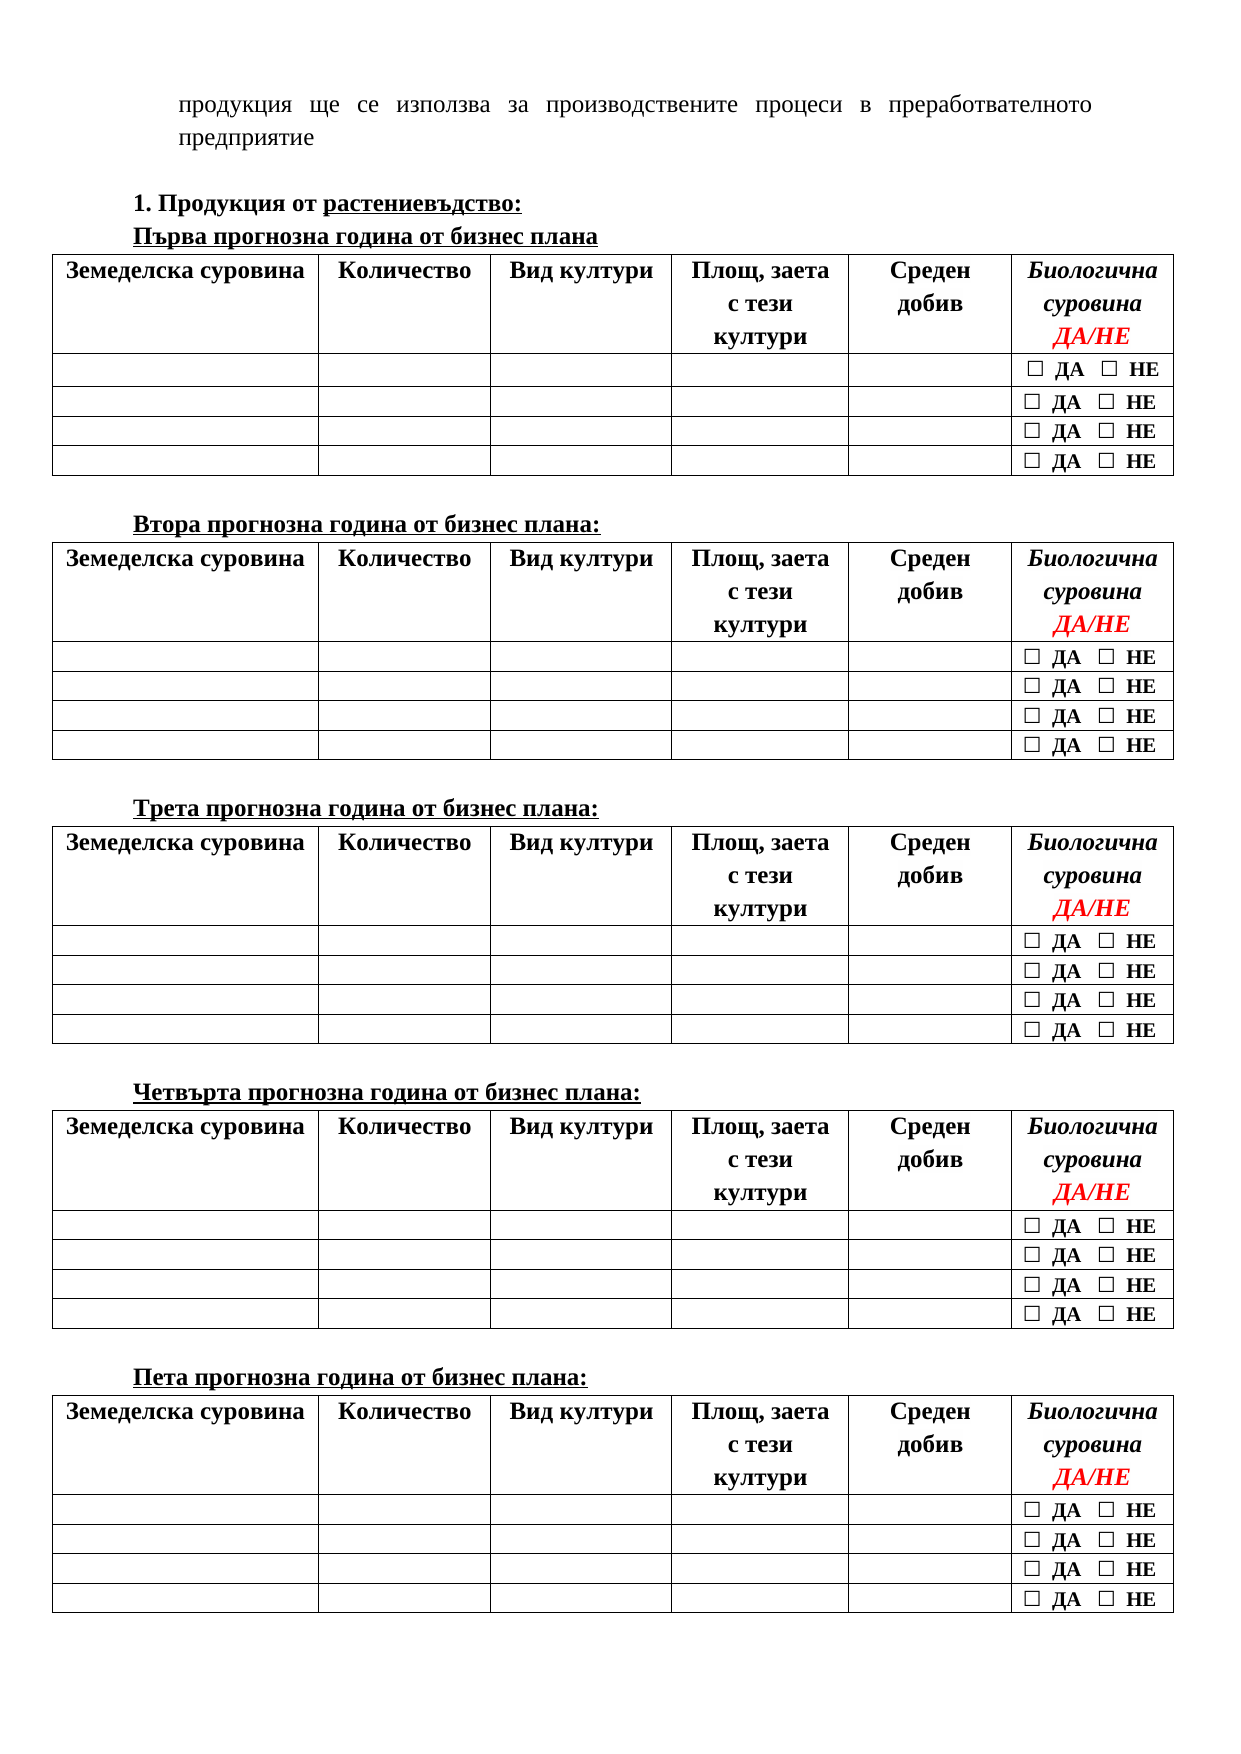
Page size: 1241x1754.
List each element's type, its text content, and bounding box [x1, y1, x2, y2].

table_header Земеделска суровина [53, 543, 318, 641]
table_cell [53, 446, 318, 474]
table_cell [849, 1299, 1011, 1328]
table_cell [849, 956, 1011, 984]
table_cell [53, 731, 318, 759]
table_cell [491, 985, 671, 1014]
text Четвърта прогнозна година от бизнес плана: [133, 1077, 1093, 1106]
table_cell ДА НЕ [1012, 956, 1173, 984]
table_cell [53, 1015, 318, 1043]
text Първа прогнозна година от бизнес плана [133, 221, 1093, 249]
table_cell [319, 1554, 490, 1583]
table_cell [672, 1299, 848, 1328]
table_header Земеделска суровина [53, 1111, 318, 1210]
table_cell [53, 672, 318, 700]
table_cell [849, 1495, 1011, 1524]
table_cell [319, 1584, 490, 1612]
table_cell [319, 642, 490, 671]
table_header Площ, заета с тези култури [672, 1396, 848, 1494]
table_cell [491, 1525, 671, 1553]
table_header Биологична суровина ДА/НЕ [1012, 1396, 1173, 1494]
table_cell [849, 1211, 1011, 1239]
table_cell [491, 1015, 671, 1043]
table_header Площ, заета с тези култури [672, 543, 848, 641]
table_cell ДА НЕ [1012, 672, 1173, 700]
table_cell [672, 642, 848, 671]
table_cell ДА НЕ [1012, 446, 1173, 474]
table_cell [319, 956, 490, 984]
table_cell [53, 387, 318, 416]
table_header Земеделска суровина [53, 827, 318, 925]
table_header Земеделска суровина [53, 1396, 318, 1494]
table_cell [672, 956, 848, 984]
table_cell [849, 1584, 1011, 1612]
table_cell [849, 354, 1011, 386]
table_cell [53, 1525, 318, 1553]
table_cell [491, 1270, 671, 1298]
text 1. Продукция от растениевъдство: [133, 188, 1093, 216]
table_header Количество [319, 1111, 490, 1210]
table_header Биологична суровина ДА/НЕ [1012, 827, 1173, 925]
table_cell ДА НЕ [1012, 1525, 1173, 1553]
table_cell [491, 354, 671, 386]
table_cell [849, 731, 1011, 759]
table_header Среден добив [849, 255, 1011, 353]
table_header Количество [319, 827, 490, 925]
table_cell [53, 417, 318, 445]
table_cell [53, 1584, 318, 1612]
table_cell [491, 926, 671, 955]
table_cell ДА НЕ [1012, 1554, 1173, 1583]
table_header Вид култури [491, 255, 671, 353]
table_cell [849, 1240, 1011, 1269]
table_header Количество [319, 543, 490, 641]
table_cell [319, 701, 490, 729]
table_cell [319, 672, 490, 700]
table_cell ДА НЕ [1012, 985, 1173, 1014]
table_cell [53, 985, 318, 1014]
table_cell ДА НЕ [1012, 417, 1173, 445]
table_cell [672, 354, 848, 386]
table_cell ДА НЕ [1012, 1270, 1173, 1298]
table_cell [491, 1495, 671, 1524]
text Втора прогнозна година от бизнес плана: [133, 509, 1093, 537]
table_cell ДА НЕ [1012, 1299, 1173, 1328]
table_cell [672, 1015, 848, 1043]
table_cell [672, 672, 848, 700]
table_header Количество [319, 1396, 490, 1494]
table_cell ДА НЕ [1012, 731, 1173, 759]
table_cell [53, 1270, 318, 1298]
table_cell [491, 956, 671, 984]
table_cell [319, 446, 490, 474]
table_header Вид култури [491, 827, 671, 925]
table_cell [53, 1495, 318, 1524]
table_header Площ, заета с тези култури [672, 255, 848, 353]
table_cell [672, 701, 848, 729]
table_header Вид култури [491, 1396, 671, 1494]
text Трета прогнозна година от бизнес плана: [133, 793, 1093, 822]
table_cell [849, 1525, 1011, 1553]
table_cell [491, 731, 671, 759]
table_cell [849, 1015, 1011, 1043]
table_cell [319, 1525, 490, 1553]
table_cell ДА НЕ [1012, 642, 1173, 671]
table_header Биологична суровина ДА/НЕ [1012, 1111, 1173, 1210]
table_cell [491, 1584, 671, 1612]
table_cell [672, 417, 848, 445]
table_cell [53, 926, 318, 955]
table_cell ДА НЕ [1012, 354, 1173, 386]
table_cell [849, 387, 1011, 416]
table_cell [849, 446, 1011, 474]
table_cell [849, 1270, 1011, 1298]
table_cell [491, 387, 671, 416]
table_cell [319, 1015, 490, 1043]
table_header Среден добив [849, 1396, 1011, 1494]
table_cell [491, 446, 671, 474]
text Пета прогнозна година от бизнес плана: [133, 1362, 1093, 1391]
table_header Среден добив [849, 827, 1011, 925]
table_cell [672, 446, 848, 474]
table_cell [53, 1211, 318, 1239]
table_cell [672, 1495, 848, 1524]
table_cell [672, 1211, 848, 1239]
table_cell [672, 926, 848, 955]
table_cell [672, 387, 848, 416]
table_cell [849, 417, 1011, 445]
table_header Вид култури [491, 543, 671, 641]
table_cell [53, 354, 318, 386]
table_cell ДА НЕ [1012, 1211, 1173, 1239]
table_header Количество [319, 255, 490, 353]
table_header Биологична суровина ДА/НЕ [1012, 543, 1173, 641]
table_header Площ, заета с тези култури [672, 1111, 848, 1210]
table_cell [672, 1584, 848, 1612]
table_cell [849, 672, 1011, 700]
table_cell [672, 1240, 848, 1269]
table_cell [319, 354, 490, 386]
table_cell [53, 956, 318, 984]
table_cell [849, 1554, 1011, 1583]
table_cell [849, 985, 1011, 1014]
table_cell [672, 1525, 848, 1553]
table_cell [53, 701, 318, 729]
table_cell ДА НЕ [1012, 1584, 1173, 1612]
table_header Среден добив [849, 543, 1011, 641]
table_cell [319, 731, 490, 759]
table_cell [319, 387, 490, 416]
table_header Среден добив [849, 1111, 1011, 1210]
table_cell [53, 642, 318, 671]
table_cell [491, 1554, 671, 1583]
table_cell ДА НЕ [1012, 926, 1173, 955]
table_header Площ, заета с тези култури [672, 827, 848, 925]
table_cell [319, 1270, 490, 1298]
table_cell ДА НЕ [1012, 701, 1173, 729]
table_cell [491, 417, 671, 445]
table_cell [849, 701, 1011, 729]
table_cell [491, 672, 671, 700]
table_cell [849, 642, 1011, 671]
table_cell ДА НЕ [1012, 387, 1173, 416]
table_header Вид култури [491, 1111, 671, 1210]
table_cell [491, 1211, 671, 1239]
table_cell [319, 1240, 490, 1269]
table_cell [53, 1554, 318, 1583]
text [178, 89, 1093, 150]
table_cell [319, 1211, 490, 1239]
table_cell [672, 1270, 848, 1298]
table_cell [53, 1240, 318, 1269]
table_cell [319, 985, 490, 1014]
table_cell ДА НЕ [1012, 1015, 1173, 1043]
table_cell [672, 1554, 848, 1583]
table_cell [491, 701, 671, 729]
table_cell [491, 642, 671, 671]
table_cell [53, 1299, 318, 1328]
table_cell [672, 985, 848, 1014]
table_cell [319, 1299, 490, 1328]
table_header Земеделска суровина [53, 255, 318, 353]
table_cell ДА НЕ [1012, 1240, 1173, 1269]
table_cell [491, 1299, 671, 1328]
table_header Биологична суровина ДА/НЕ [1012, 255, 1173, 353]
table_cell [672, 731, 848, 759]
table_cell [849, 926, 1011, 955]
table_cell [319, 417, 490, 445]
table_cell [319, 1495, 490, 1524]
table_cell ДА НЕ [1012, 1495, 1173, 1524]
table_cell [491, 1240, 671, 1269]
table_cell [319, 926, 490, 955]
